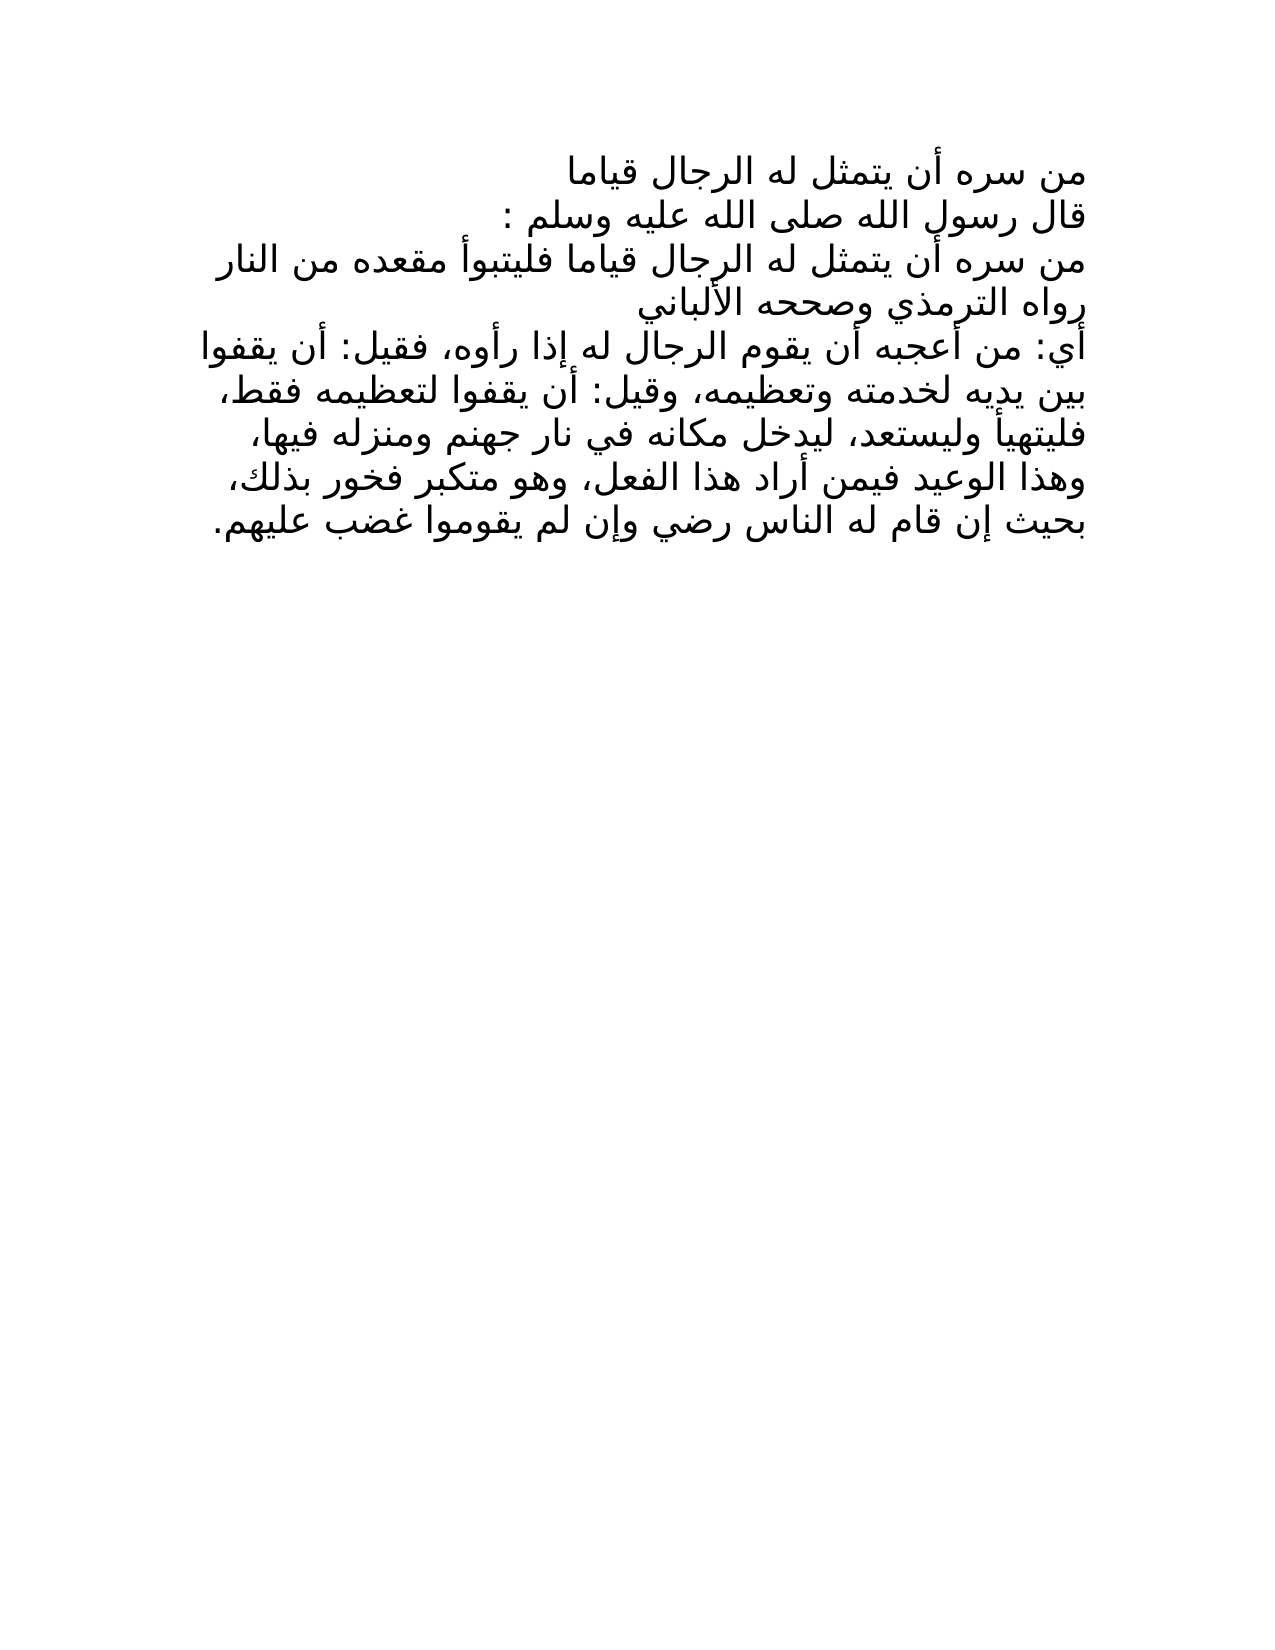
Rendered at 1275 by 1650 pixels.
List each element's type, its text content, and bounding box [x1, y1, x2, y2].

text قال رسول الله صلى الله عليه وسلم : [187, 194, 1087, 237]
text من سره أن يتمثل له الرجال قياما [187, 150, 1087, 194]
text رواه الترمذي وصححه الألباني [187, 281, 1087, 324]
text من سره أن يتمثل له الرجال قياما فليتبوأ مقعده من النار [187, 237, 1087, 281]
text أي: من أعجبه أن يقوم الرجال له إذا رأوه، فقيل: أن يقفوا بين يديه لخدمته وتعظيمه، وقيل: أن يقفوا لتعظيمه فقط، فليتهيأ وليستعد، ليدخل مكانه في نار جهنم ومنزله فيها، وهذا الوعيد فيمن أراد هذا الفعل، وهو متكبر فخور بذلك، بحيث إن قام له الناس رضي وإن لم يقوموا غضب عليهم. [187, 324, 1087, 543]
